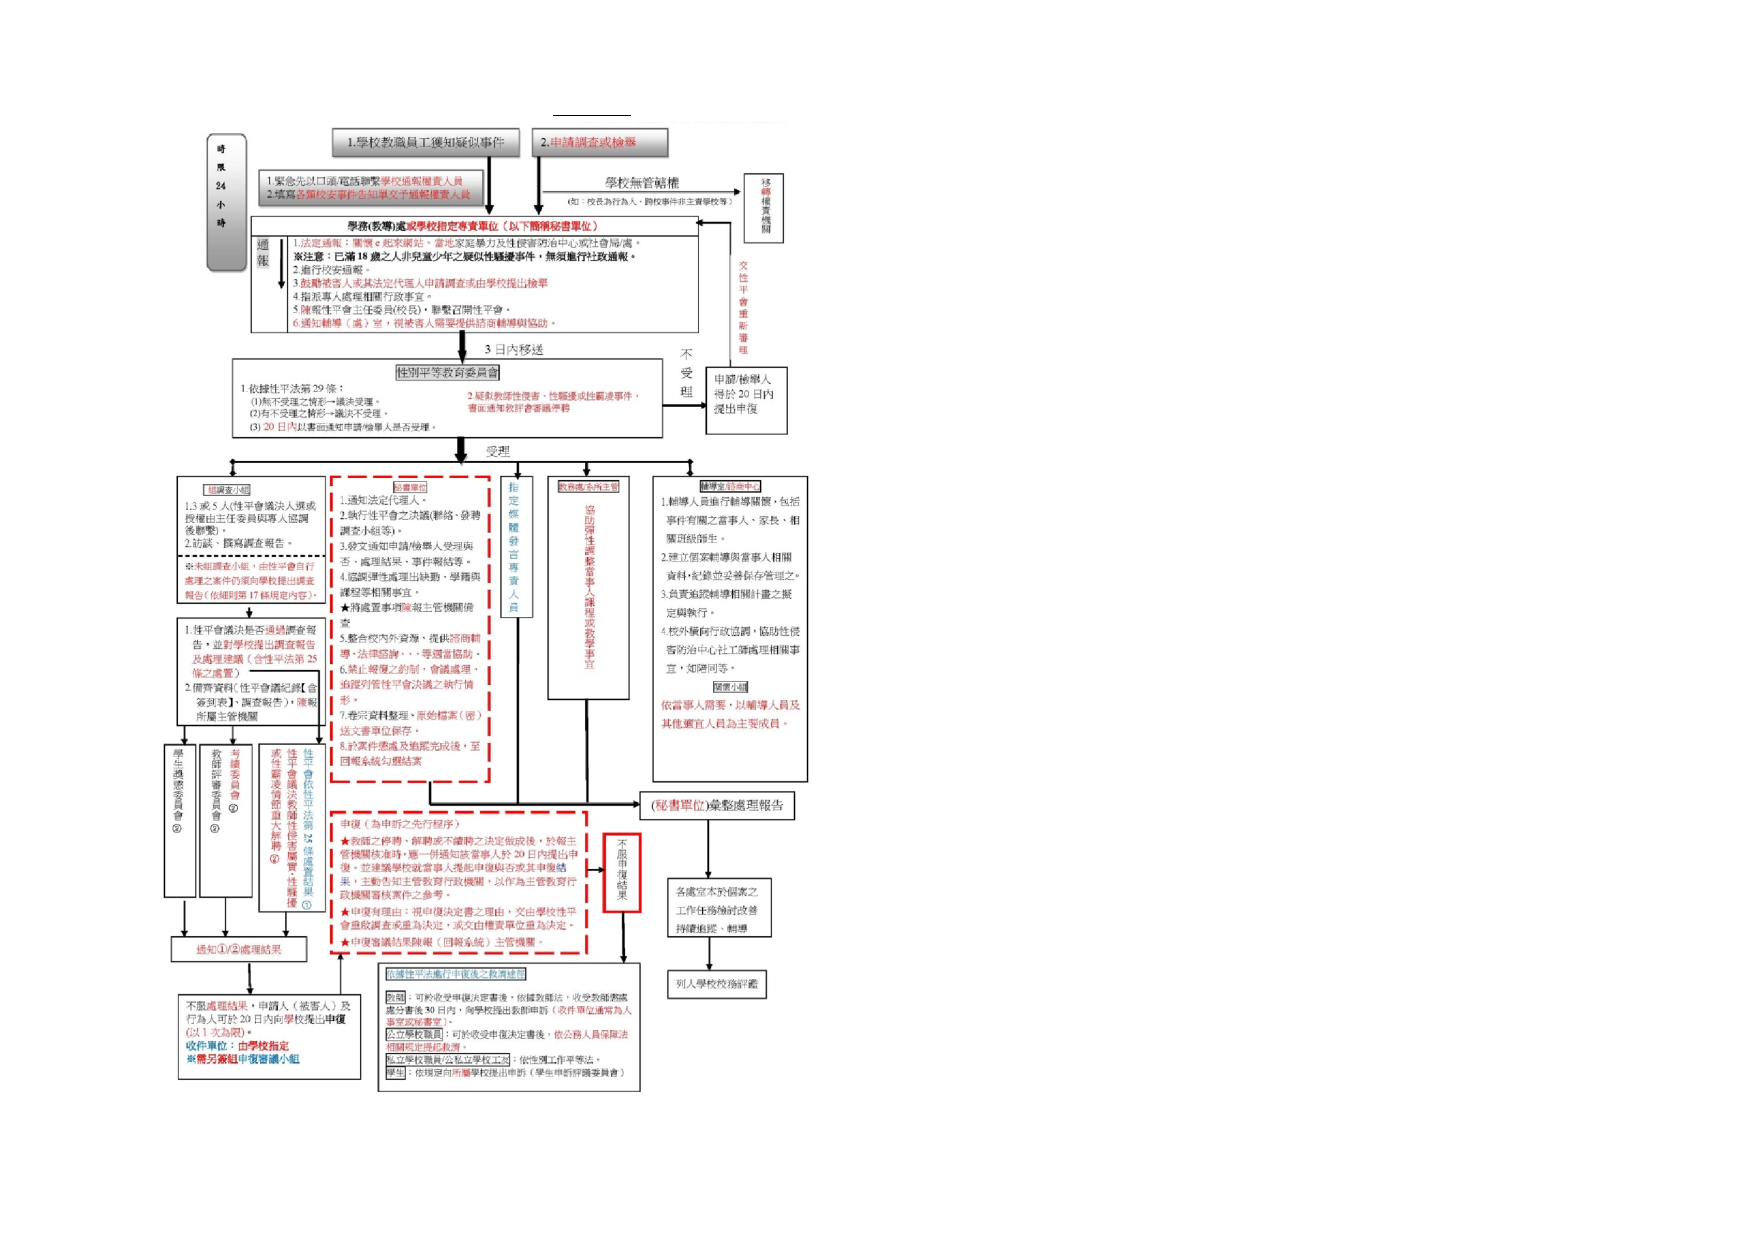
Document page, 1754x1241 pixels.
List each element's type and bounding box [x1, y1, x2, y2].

picture [127, 121, 878, 1107]
